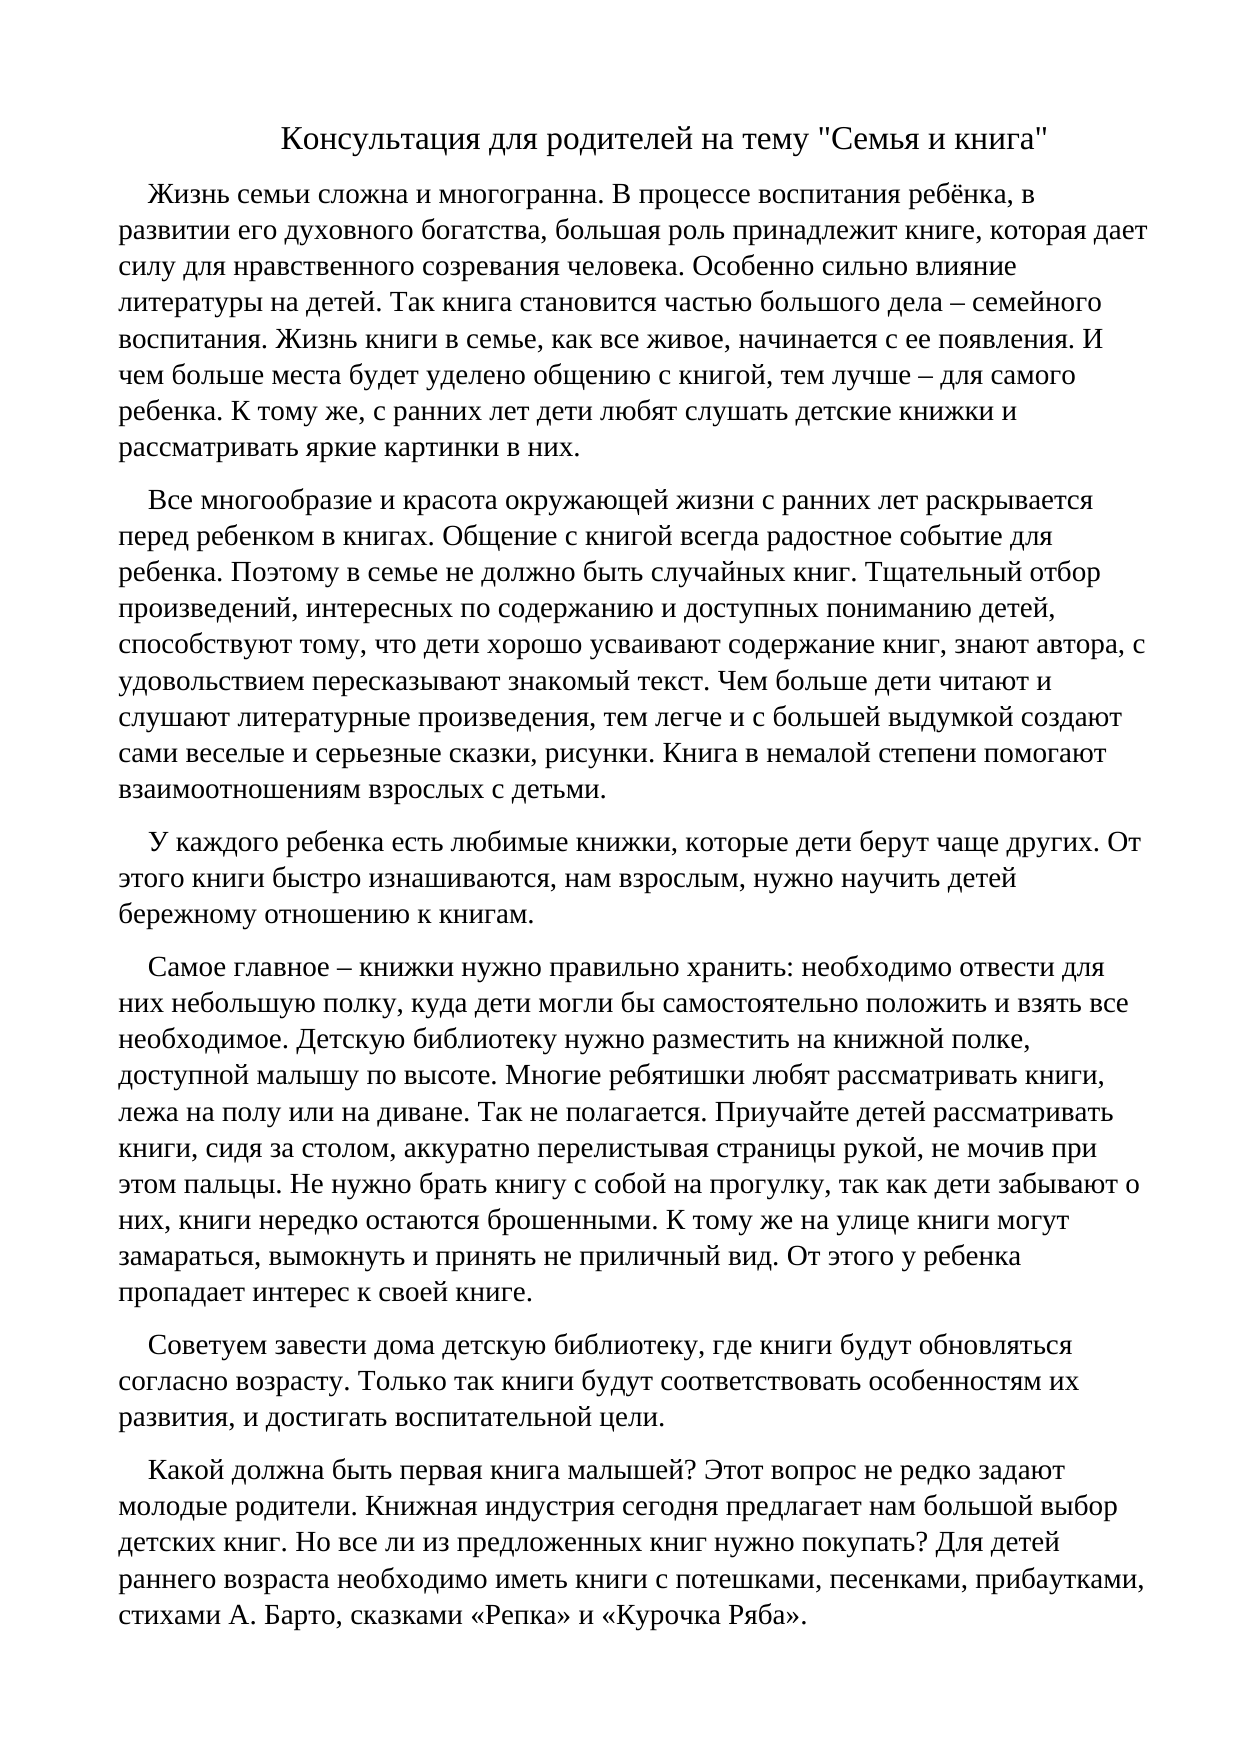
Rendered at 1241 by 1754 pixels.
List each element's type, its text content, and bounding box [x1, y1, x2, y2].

text У каждого ребенка есть любимые книжки, которые дети берут чаще других. От этого книги быстро изнашиваются, нам взрослым, нужно научить детей бережному отношению к книгам. [118, 824, 1152, 930]
text Все многообразие и красота окружающей жизни с ранних лет раскрывается перед ребенком в книгах. Общение с книгой всегда радостное событие для ребенка. Поэтому в семье не должно быть случайных книг. Тщательный отбор произведений, интересных по содержанию и доступных пониманию детей, способствуют тому, что дети хорошо усваивают содержание книг, знают автора, с удовольствием пересказывают знакомый текст. Чем больше дети читают и слушают литературные произведения, тем легче и с большей выдумкой создают сами веселые и серьезные сказки, рисунки. Книга в немалой степени помогают взаимоотношениям взрослых с детьми. [118, 482, 1152, 805]
text Самое главное – книжки нужно правильно хранить: необходимо отвести для них небольшую полку, куда дети могли бы самостоятельно положить и взять все необходимое. Детскую библиотеку нужно разместить на книжной полке, доступной малышу по высоте. Многие ребятишки любят рассматривать книги, лежа на полу или на диване. Так не полагается. Приучайте детей рассматривать книги, сидя за столом, аккуратно перелистывая страницы рукой, не мочив при этом пальцы. Не нужно брать книгу с собой на прогулку, так как дети забывают о них, книги нередко остаются брошенными. К тому же на улице книги могут замараться, вымокнуть и принять не приличный вид. От этого у ребенка пропадает интерес к своей книге. [118, 949, 1152, 1308]
text Какой должна быть первая книга малышей? Этот вопрос не редко задают молодые родители. Книжная индустрия сегодня предлагает нам большой выбор детских книг. Но все ли из предложенных книг нужно покупать? Для детей раннего возраста необходимо иметь книги с потешками, песенками, прибаутками, стихами А. Барто, сказками «Репка» и «Курочка Ряба». [118, 1452, 1152, 1630]
text Консультация для родителей на тему "Семья и книга" [177, 118, 1152, 156]
text Советуем завести дома детскую библиотеку, где книги будут обновляться согласно возрасту. Только так книги будут соответствовать особенностям их развития, и достигать воспитательной цели. [118, 1327, 1152, 1433]
text Жизнь семьи сложна и многогранна. В процессе воспитания ребёнка, в развитии его духовного богатства, большая роль принадлежит книге, которая дает силу для нравственного созревания человека. Особенно сильно влияние литературы на детей. Так книга становится частью большого дела – семейного воспитания. Жизнь книги в семье, как все живое, начинается с ее появления. И чем больше места будет уделено общению с книгой, тем лучше – для самого ребенка. К тому же, с ранних лет дети любят слушать детские книжки и рассматривать яркие картинки в них. [118, 176, 1152, 463]
